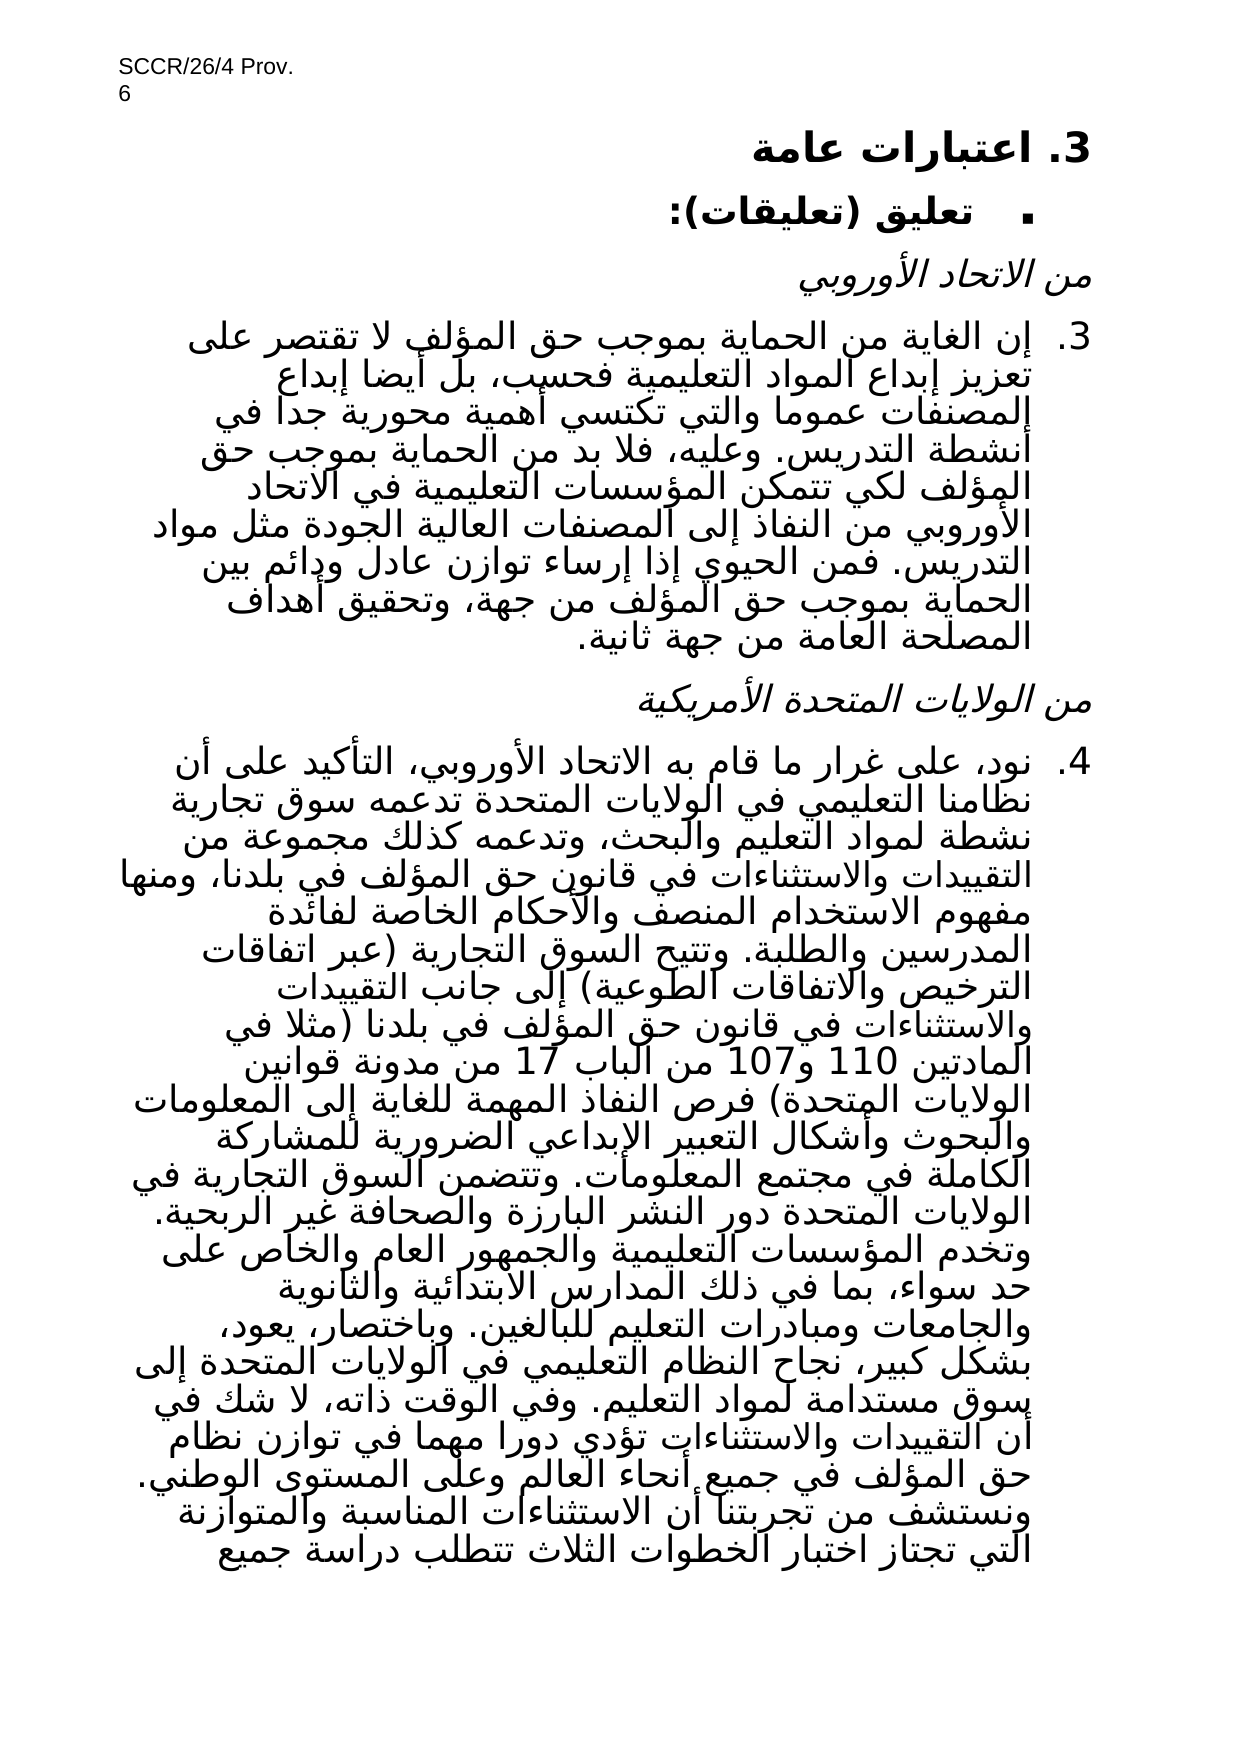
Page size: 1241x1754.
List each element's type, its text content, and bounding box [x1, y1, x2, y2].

text من الولايات المتحدة الأمريكية [118, 682, 1092, 720]
text تعليق (تعليقات): [898, 195, 1035, 232]
text من الاتحاد الأوروبي [118, 257, 1092, 295]
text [118, 745, 1092, 1570]
text 3. إن الغاية من الحماية بموجب حق المؤلف لا تقتصر على تعزيز إبداع المواد التعليمية فحسب، بل أيضا إبداع المصنفات عموما والتي تكتسي أهمية محورية جدا في أنشطة التدريس. وعليه، فلا بد من الحماية بموجب حق المؤلف لكي تتمكن المؤسسات التعليمية في الاتحاد الأوروبي من النفاذ إلى المصنفات العالية الجودة مثل مواد التدريس. فمن الحيوي إذا إرساء توازن عادل ودائم بين الحماية بموجب حق المؤلف من جهة، وتحقيق أهداف المصلحة العامة من جهة ثانية. [118, 320, 1092, 657]
text تعليق (تعليقات): [118, 195, 927, 232]
text 3. اعتبارات عامة [118, 132, 1092, 170]
